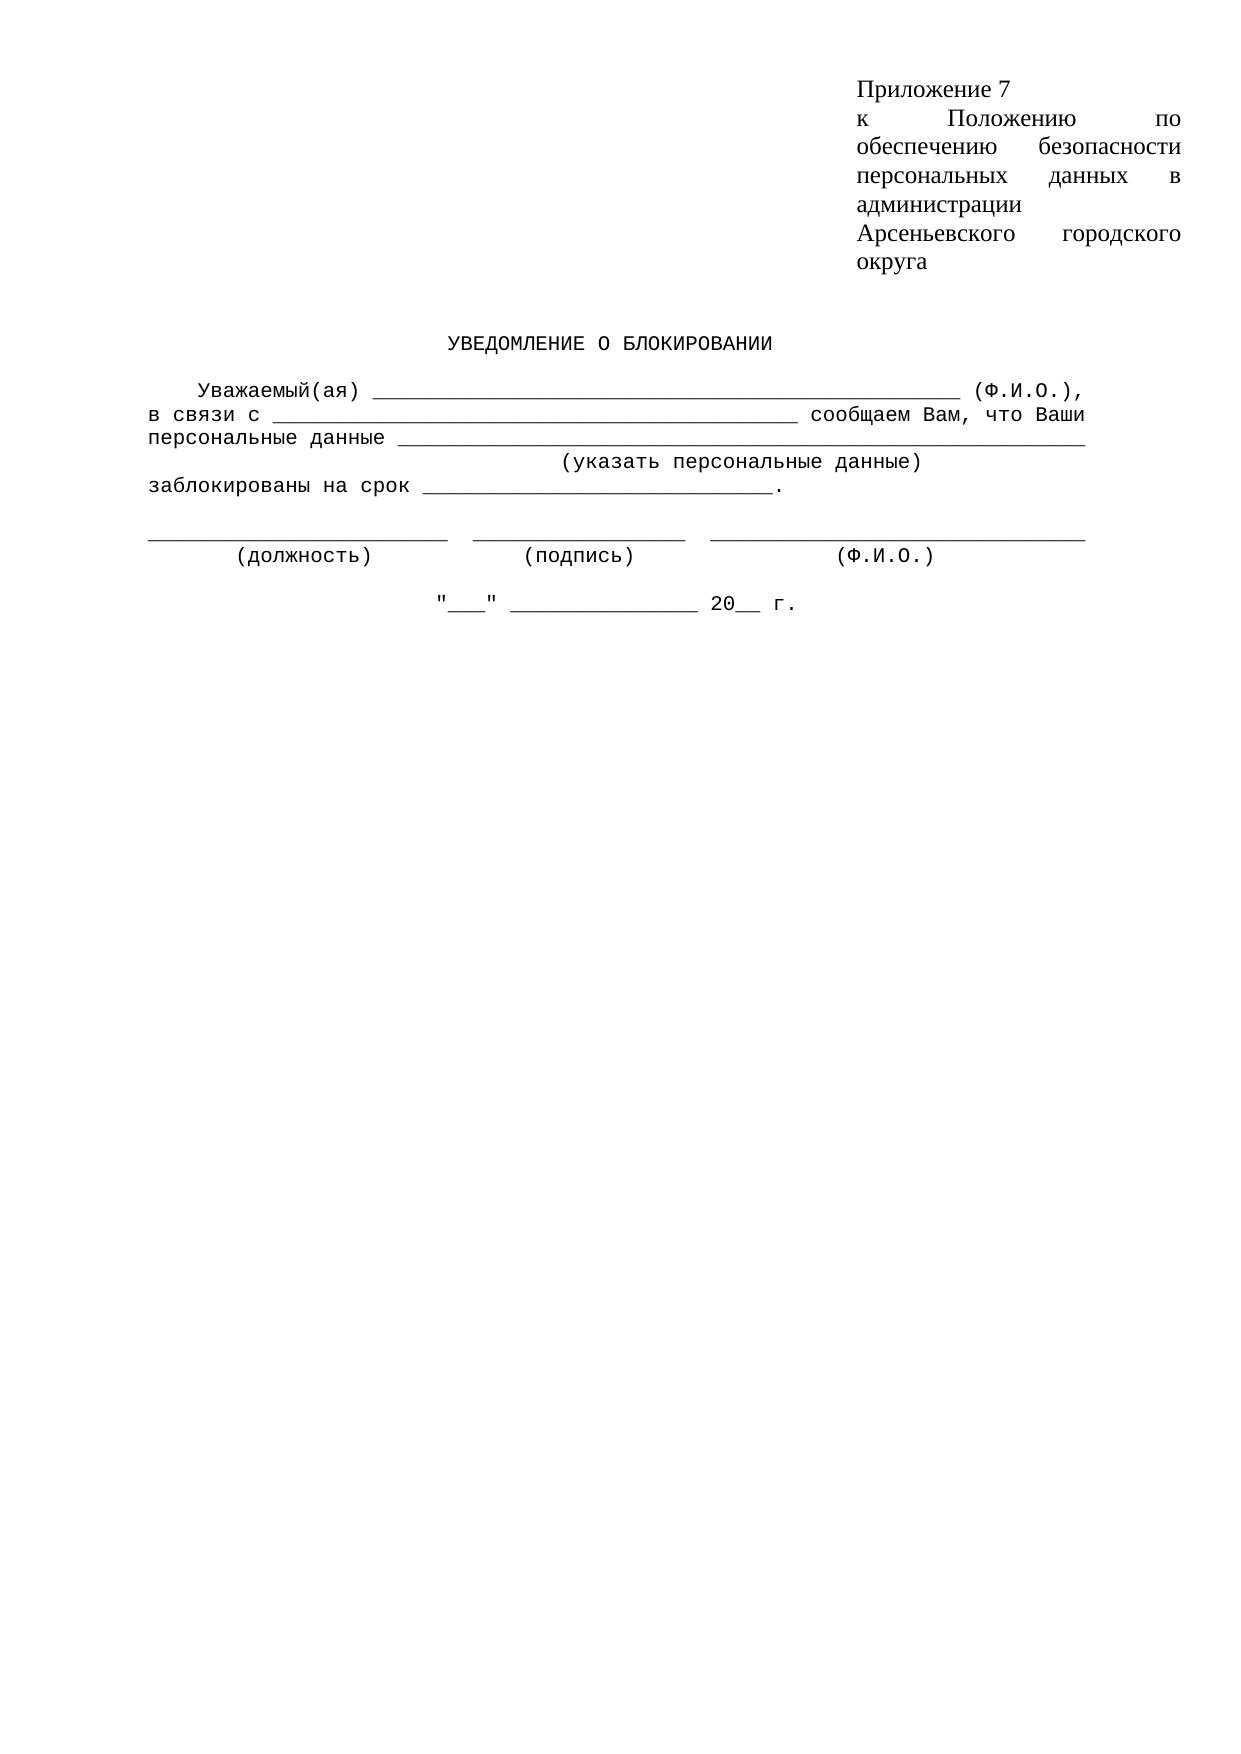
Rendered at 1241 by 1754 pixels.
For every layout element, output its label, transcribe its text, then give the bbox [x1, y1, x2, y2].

text Приложение 7 [856, 74, 1181, 103]
text (указать персональные данные) [148, 451, 1181, 474]
text к Положению по обеспечению безопасности персональных данных в администрации Арсеньевского городского округа [856, 103, 1181, 275]
text в связи с __________________________________________ сообщаем Вам, что Ваши [148, 404, 1181, 427]
text ________________________ _________________ ______________________________ [148, 522, 1181, 546]
text "___" _______________ 20__ г. [148, 593, 1181, 616]
text заблокированы на срок ____________________________. [148, 474, 1181, 498]
text персональные данные _______________________________________________________ [148, 427, 1181, 451]
text УВЕДОМЛЕНИЕ О БЛОКИРОВАНИИ [148, 333, 1181, 356]
text Уважаемый(ая) _______________________________________________ (Ф.И.О.), [148, 380, 1181, 404]
text (должность) (подпись) (Ф.И.О.) [148, 546, 1181, 569]
